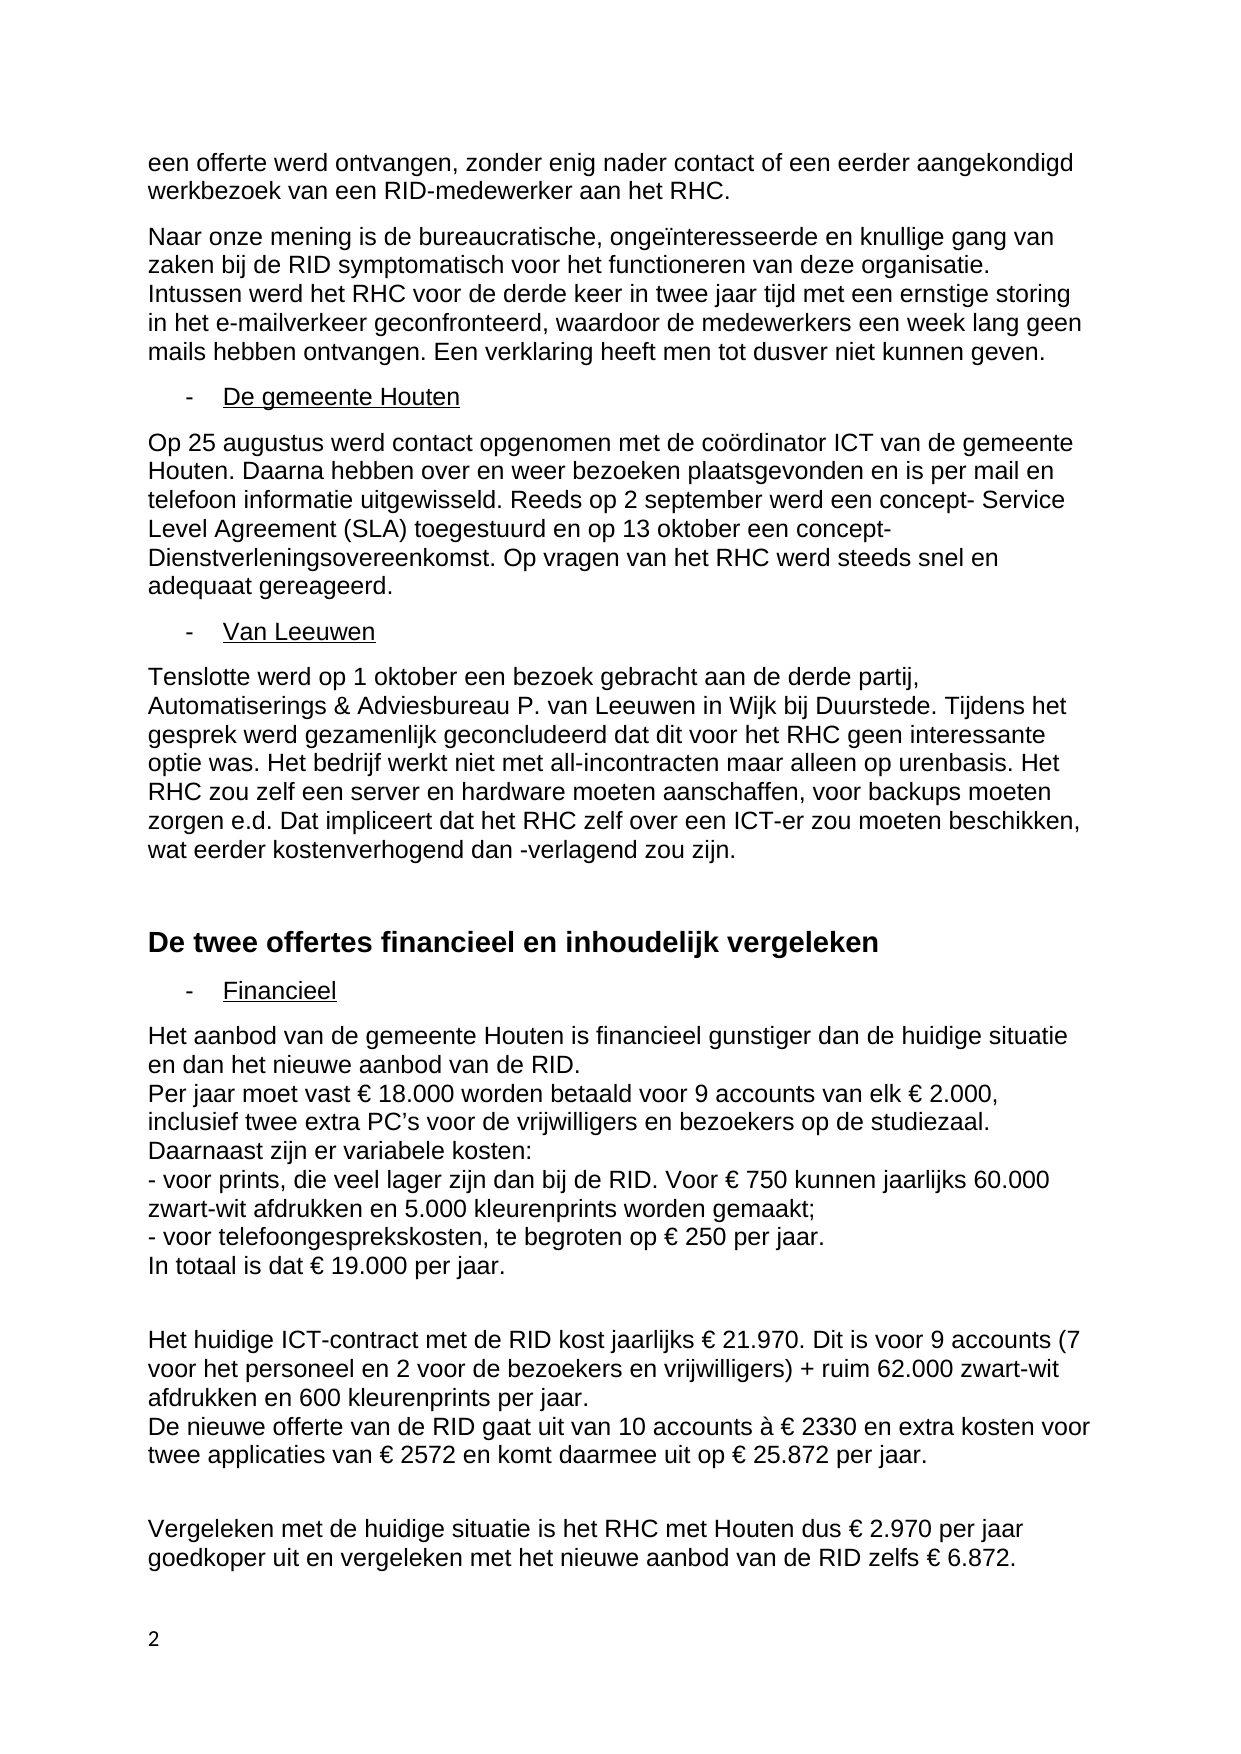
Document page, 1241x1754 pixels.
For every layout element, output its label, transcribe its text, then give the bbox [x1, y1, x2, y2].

text De twee offertes financieel en inhoudelijk vergeleken [148, 926, 1093, 959]
text Tenslotte werd op 1 oktober een bezoek gebracht aan de derde partij, Automatiserings & Adviesbureau P. van Leeuwen in Wijk bij Duurstede. Tijdens het gesprek werd gezamenlijk geconcludeerd dat dit voor het RHC geen interessante optie was. Het bedrijf werkt niet met all-incontracten maar alleen op urenbasis. Het RHC zou zelf een server en hardware moeten aanschaffen, voor backups moeten zorgen e.d. Dat impliceert dat het RHC zelf over een ICT-er zou moeten beschikken, wat eerder kostenverhogend dan -verlagend zou zijn. [148, 662, 1093, 863]
text - voor telefoongesprekskosten, te begroten op € 250 per jaar. [148, 1222, 1093, 1251]
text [148, 148, 1093, 205]
text Het huidige ICT-contract met de RID kost jaarlijks € 21.970. Dit is voor 9 accounts (7 voor het personeel en 2 voor de bezoekers en vrijwilligers) + ruim 62.000 zwart-wit afdrukken en 600 kleurenprints per jaar. [148, 1325, 1093, 1412]
text De nieuwe offerte van de RID gaat uit van 10 accounts à € 2330 en extra kosten voor twee applicaties van € 2572 en komt daarmee uit op € 25.872 per jaar. [148, 1412, 1093, 1469]
text Per jaar moet vast € 18.000 worden betaald voor 9 accounts van elk € 2.000, inclusief twee extra PC’s voor de vrijwilligers en bezoekers op de studiezaal. [148, 1079, 1093, 1136]
text Op 25 augustus werd contact opgenomen met de coördinator ICT van de gemeente Houten. Daarna hebben over en weer bezoeken plaatsgevonden en is per mail en telefoon informatie uitgewisseld. Reeds op 2 september werd een concept- Service Level Agreement (SLA) toegestuurd en op 13 oktober een concept-Dienstverleningsovereenkomst. Op vragen van het RHC werd steeds snel en adequaat gereageerd. [148, 428, 1093, 600]
list Financieel [185, 976, 1093, 1004]
text Het aanbod van de gemeente Houten is financieel gunstiger dan de huidige situatie en dan het nieuwe aanbod van de RID. [148, 1021, 1093, 1079]
text - voor prints, die veel lager zijn dan bij de RID. Voor € 750 kunnen jaarlijks 60.000 zwart-wit afdrukken en 5.000 kleurenprints worden gemaakt; [148, 1165, 1093, 1222]
text In totaal is dat € 19.000 per jaar. [148, 1251, 1093, 1280]
list Van Leeuwen [185, 617, 1093, 646]
list De gemeente Houten [185, 382, 1093, 411]
text Vergeleken met de huidige situatie is het RHC met Houten dus € 2.970 per jaar goedkoper uit en vergeleken met het nieuwe aanbod van de RID zelfs € 6.872. [148, 1514, 1093, 1572]
text Naar onze mening is de bureaucratische, ongeïnteresseerde en knullige gang van zaken bij de RID symptomatisch voor het functioneren van deze organisatie. Intussen werd het RHC voor de derde keer in twee jaar tijd met een ernstige storing in het e-mailverkeer geconfronteerd, waardoor de medewerkers een week lang geen mails hebben ontvangen. Een verklaring heeft men tot dusver niet kunnen geven. [148, 222, 1093, 366]
text Daarnaast zijn er variabele kosten: [148, 1136, 1093, 1165]
